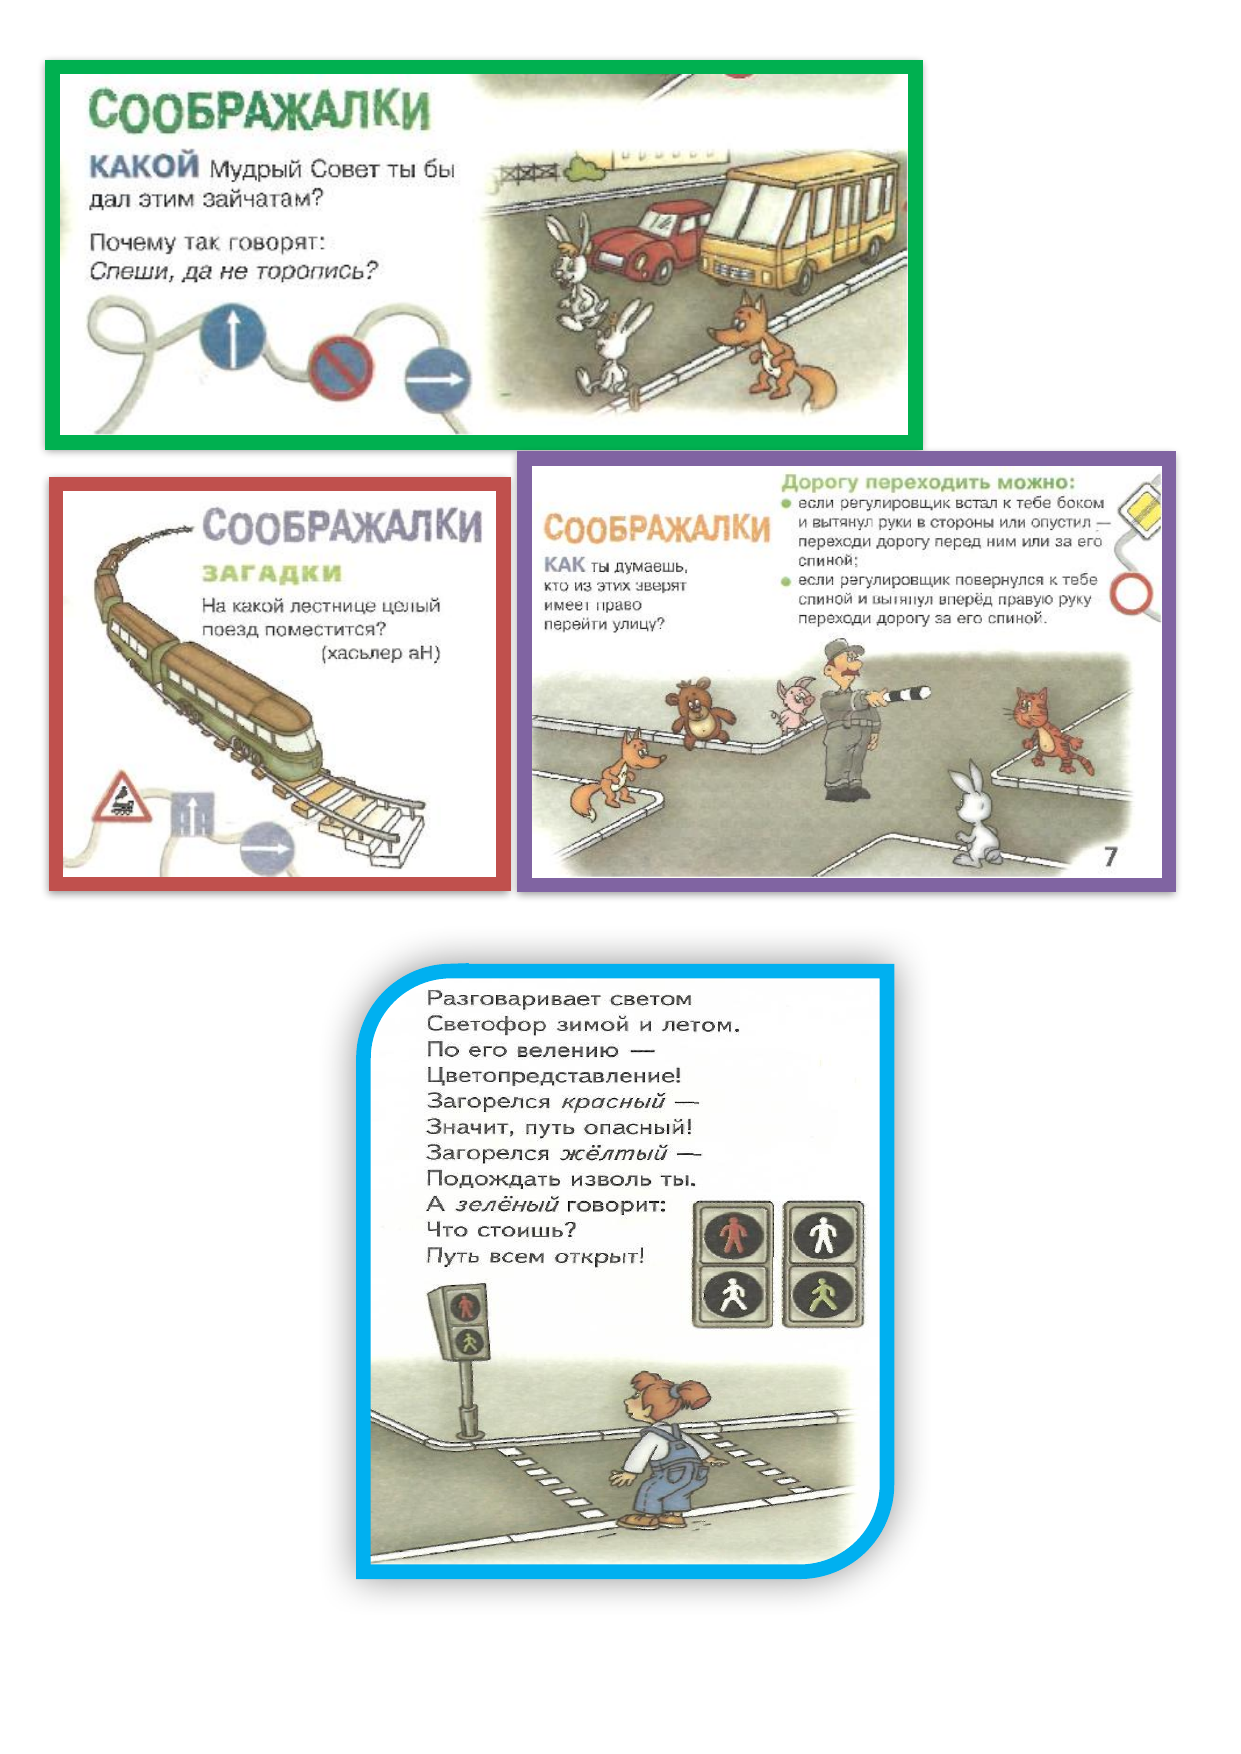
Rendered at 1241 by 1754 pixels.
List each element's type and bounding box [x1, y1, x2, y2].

picture [371, 979, 879, 1564]
picture [532, 466, 1162, 878]
picture [60, 74, 908, 435]
picture [63, 491, 496, 877]
